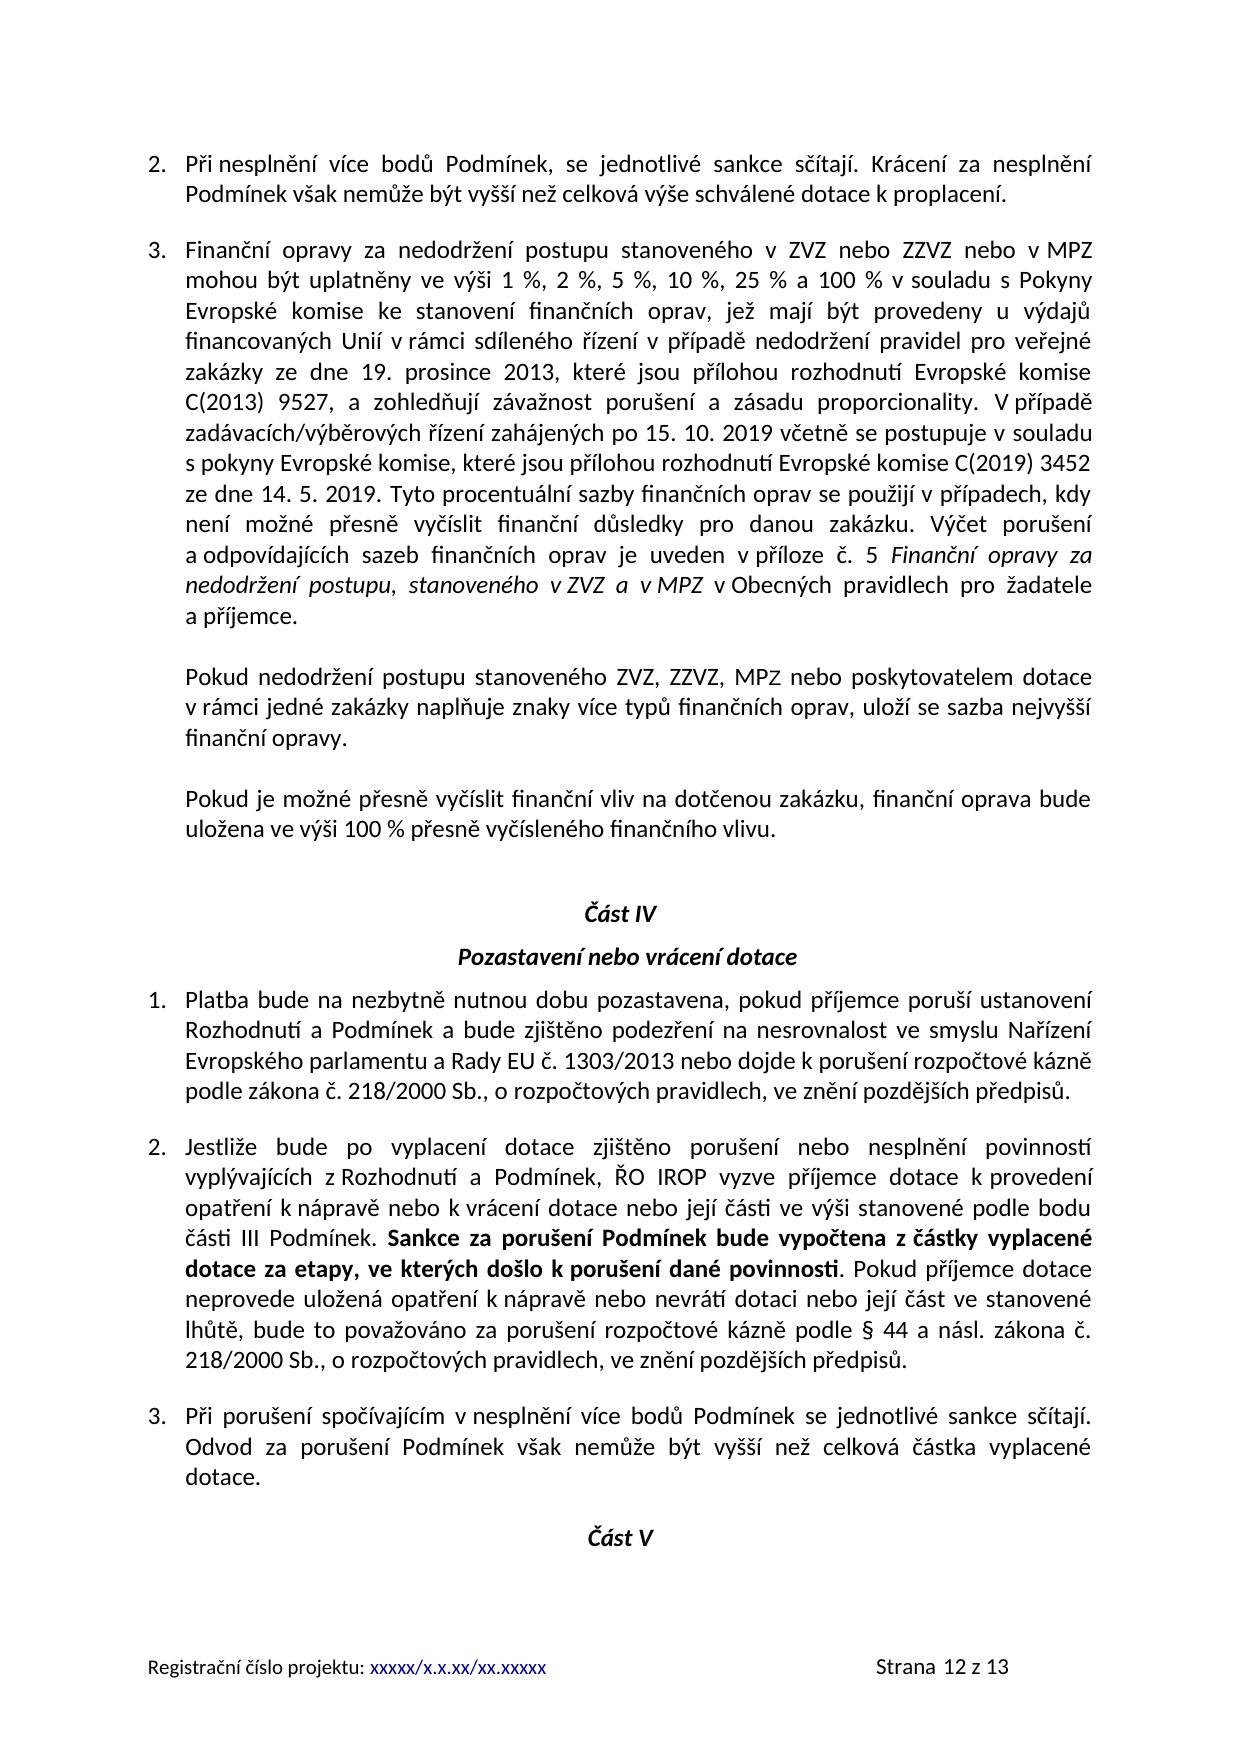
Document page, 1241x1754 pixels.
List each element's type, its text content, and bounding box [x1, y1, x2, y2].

list Při nesplnění více bodů Podmínek, se jednotlivé sankce sčítají. Krácení za nesplnění Podmínek však nemůže být vyšší než celková výše schválené dotace k proplacení. [148, 148, 1092, 209]
text Část IV [148, 898, 1092, 928]
text Část V [148, 1522, 1092, 1553]
text Pokud nedodržení postupu stanoveného ZVZ, ZZVZ, MPZ nebo poskytovatelem dotace v rámci jedné zakázky naplňuje znaky více typů finančních oprav, uloží se sazba nejvyšší finanční opravy. [185, 661, 1092, 753]
text Pokud je možné přesně vyčíslit finanční vliv na dotčenou zakázku, finanční oprava bude uložena ve výši 100 % přesně vyčísleného finančního vlivu. [185, 783, 1092, 844]
list Jestliže bude po vyplacení dotace zjištěno porušení nebo nesplnění povinností vyplývajících z Rozhodnutí a Podmínek, ŘO IROP vyzve příjemce dotace k provedení opatření k nápravě nebo k vrácení dotace nebo její části ve výši stanovené podle bodu části III Podmínek. Sankce za porušení Podmínek bude vypočtena z částky vyplacené dotace za etapy, ve kterých došlo k porušení dané povinnosti. Pokud příjemce dotace neprovede uložená opatření k nápravě nebo nevrátí dotaci nebo její část ve stanovené lhůtě, bude to považováno za porušení rozpočtové kázně podle § 44 a násl. zákona č. 218/2000 Sb., o rozpočtových pravidlech, ve znění pozdějších předpisů. [148, 1131, 1092, 1375]
list Při porušení spočívajícím v nesplnění více bodů Podmínek se jednotlivé sankce sčítají. Odvod za porušení Podmínek však nemůže být vyšší než celková částka vyplacené dotace. [148, 1400, 1092, 1492]
list Finanční opravy za nedodržení postupu stanoveného v ZVZ nebo ZZVZ nebo v MPZ mohou být uplatněny ve výši 1 %, 2 %, 5 %, 10 %, 25 % a 100 % v souladu s Pokyny Evropské komise ke stanovení finančních oprav, jež mají být provedeny u výdajů financovaných Unií v rámci sdíleného řízení v případě nedodržení pravidel pro veřejné zakázky ze dne 19. prosince 2013, které jsou přílohou rozhodnutí Evropské komise C(2013) 9527, a zohledňují závažnost porušení a zásadu proporcionality. V případě zadávacích/výběrových řízení zahájených po 15. 10. 2019 včetně se postupuje v souladu s pokyny Evropské komise, které jsou přílohou rozhodnutí Evropské komise C(2019) 3452 ze dne 14. 5. 2019. Tyto procentuální sazby finančních oprav se použijí v případech, kdy není možné přesně vyčíslit finanční důsledky pro danou zakázku. Výčet porušení a odpovídajících sazeb finančních oprav je uveden v příloze č. 5 Finanční opravy za nedodržení postupu, stanoveného v ZVZ a v MPZ v Obecných pravidlech pro žadatele a příjemce. [148, 234, 1092, 631]
list Platba bude na nezbytně nutnou dobu pozastavena, pokud příjemce poruší ustanovení Rozhodnutí a Podmínek a bude zjištěno podezření na nesrovnalost ve smyslu Nařízení Evropského parlamentu a Rady EU č. 1303/2013 nebo dojde k porušení rozpočtové kázně podle zákona č. 218/2000 Sb., o rozpočtových pravidlech, ve znění pozdějších předpisů. [148, 984, 1092, 1106]
text Pozastavení nebo vrácení dotace [162, 941, 1093, 971]
